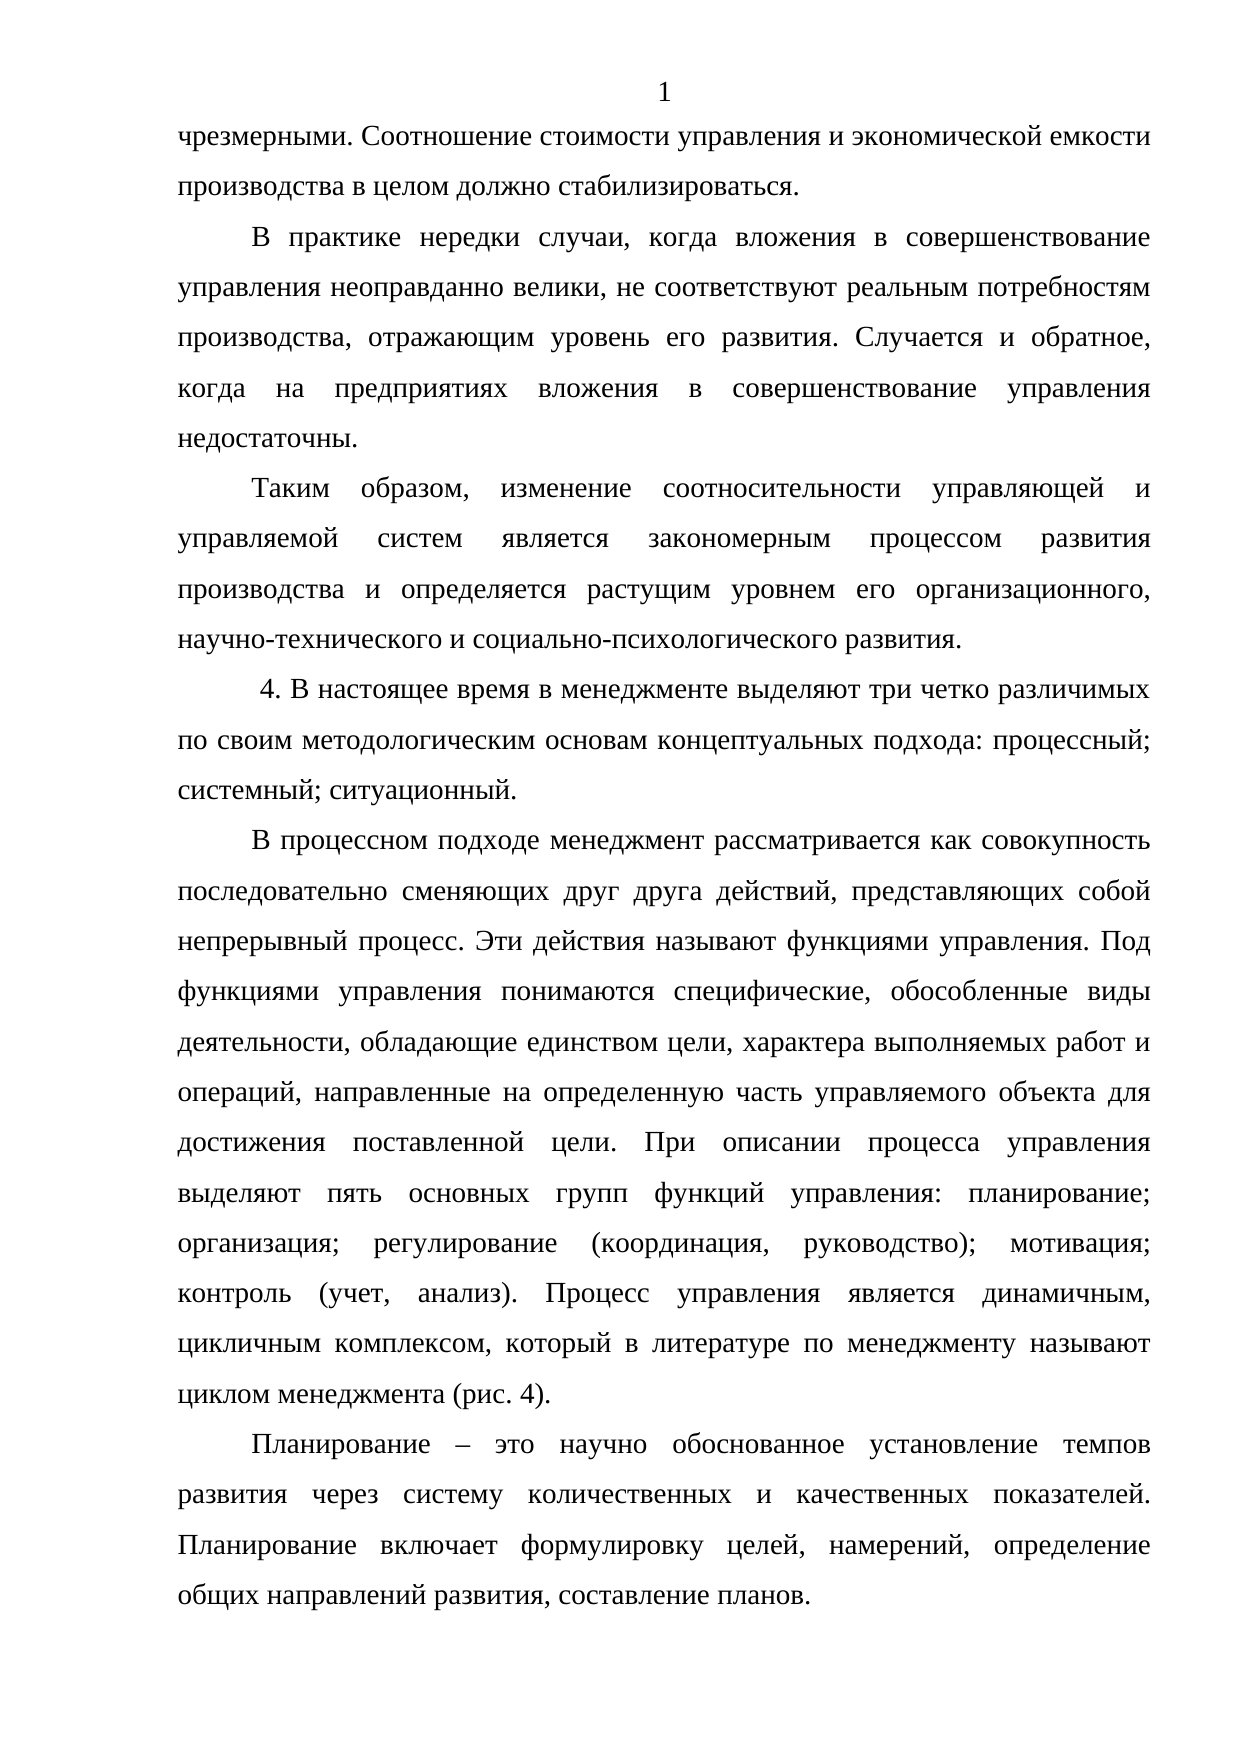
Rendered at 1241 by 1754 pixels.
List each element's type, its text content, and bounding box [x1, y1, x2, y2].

text 4. В настоящее время в менеджменте выделяют три четко различимых по своим методологическим основам концептуальных подхода: процессный; системный; ситуационный. [177, 672, 1152, 806]
text В практике нередки случаи, когда вложения в совершенствование управления неоправданно велики, не соответствуют реальным потребностям производства, отражающим уровень его развития. Случается и обратное, когда на предприятиях вложения в совершенствование управления недостаточны. [177, 219, 1152, 453]
subtitle В процессном подходе менеджмент рассматривается как совокупность последовательно сменяющих друг друга действий, представляющих собой непрерывный процесс. Эти действия называют функциями управления. Под функциями управления понимаются специфические, обособленные виды деятельности, обладающие единством цели, характера выполняемых работ и операций, направленные на определенную часть управляемого объекта для достижения поставленной цели. При описании процесса управления выделяют пять основных групп функций управления: планирование; организация; регулирование (координация, руководство); мотивация; контроль (учет, анализ). Процесс управления является динамичным, цикличным комплексом, который в литературе по менеджменту называют циклом менеджмента (рис. 4). [177, 822, 1152, 1409]
text Таким образом, изменение соотносительности управляющей и управляемой систем является закономерным процессом развития производства и определяется растущим уровнем его организационного, научно-технического и социально-психологического развития. [177, 470, 1152, 655]
text Планирование – это научно обоснованное установление темпов развития через систему количественных и качественных показателей. Планирование включает формулировку целей, намерений, определение общих направлений развития, составление планов. [177, 1426, 1152, 1611]
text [177, 118, 1152, 202]
